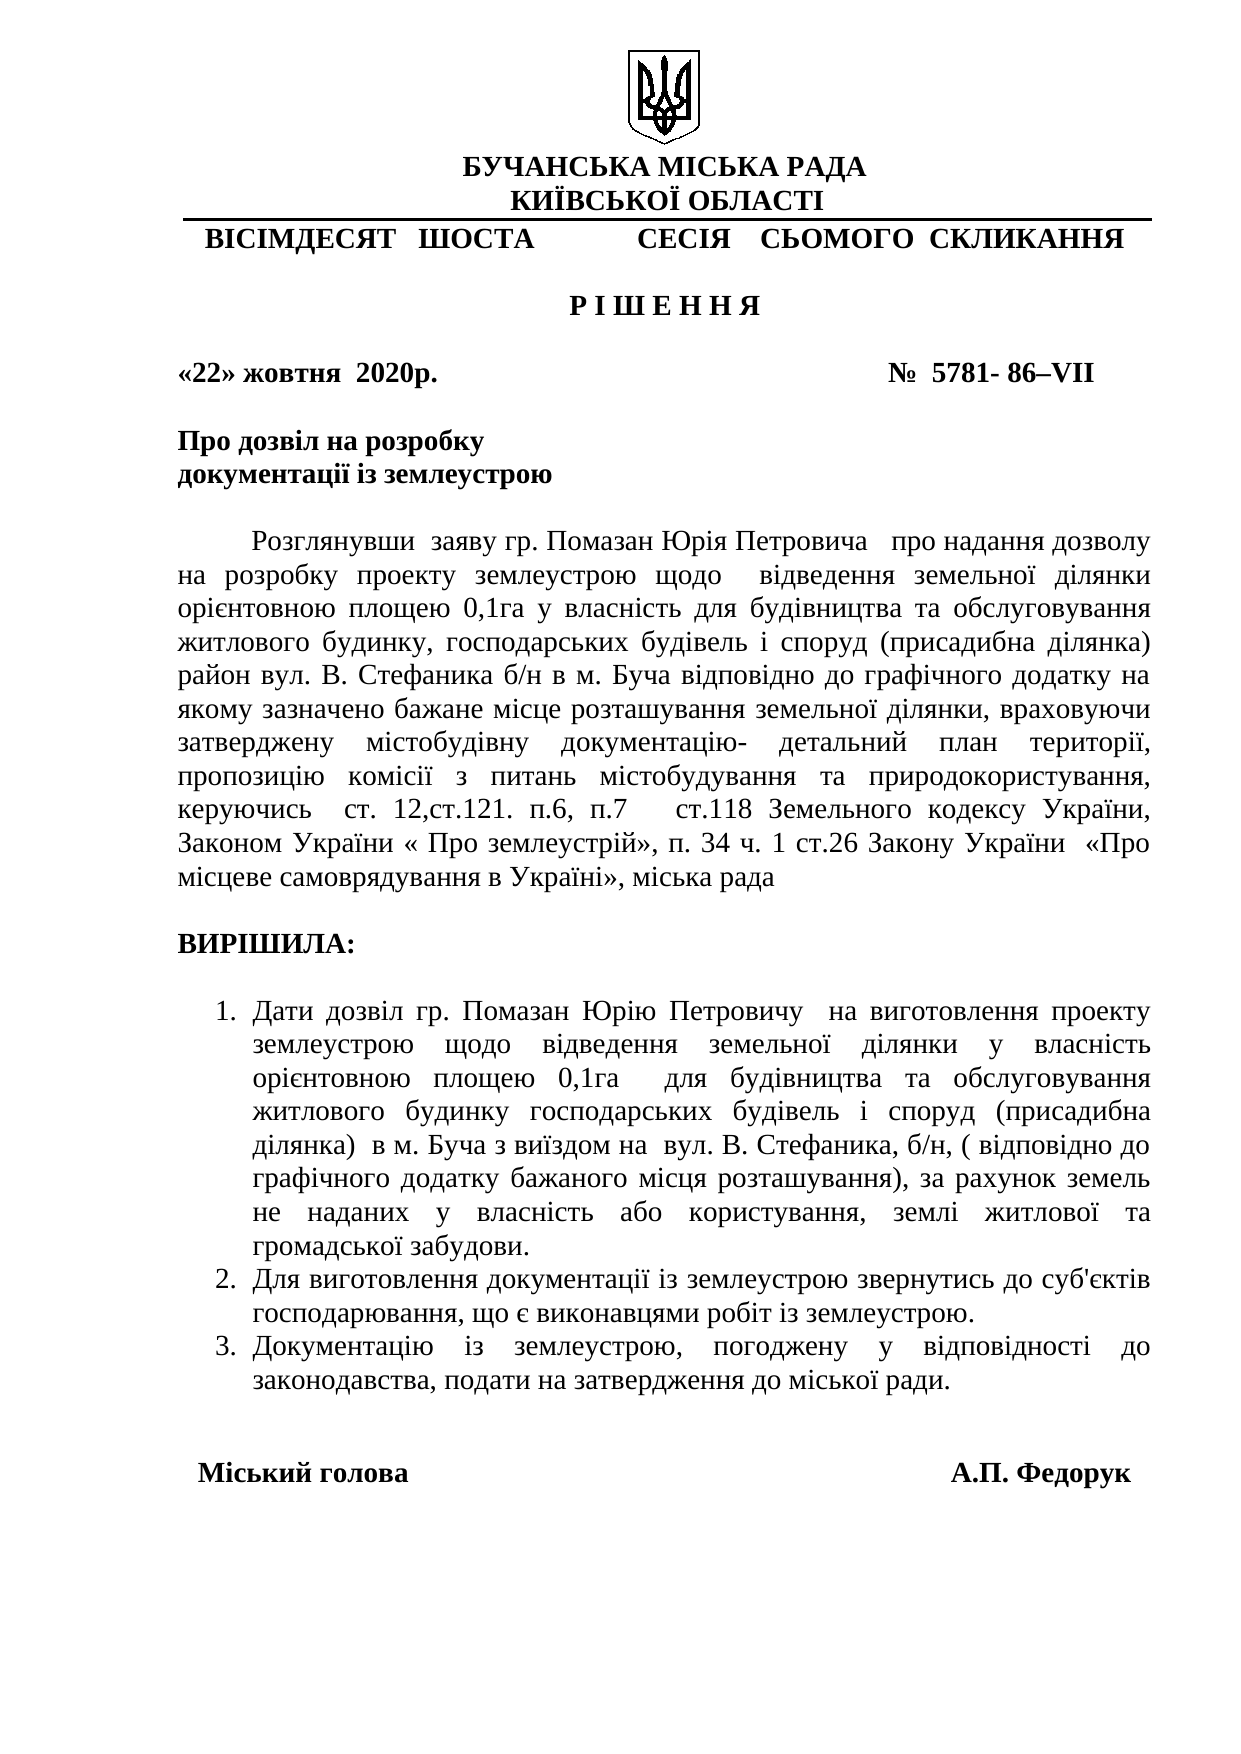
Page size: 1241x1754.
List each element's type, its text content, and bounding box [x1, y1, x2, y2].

list Документацію із землеустрою, погоджену у відповідності до законодавства, подати на затвердження до міської ради. [215, 1328, 1152, 1395]
text документації із землеустрою [177, 456, 1152, 490]
text Розглянувши заяву гр. Помазан Юрія Петровича про надання дозволу на розробку проекту землеустрою щодо відведення земельної ділянки орієнтовною площею 0,1га у власність для будівництва та обслуговування житлового будинку, господарських будівель і споруд (присадибна ділянка) район вул. В. Стефаника б/н в м. Буча відповідно до графічного додатку на якому зазначено бажане місце розташування земельної ділянки, враховуючи затверджену містобудівну документацію- детальний план території, пропозицію комісії з питань містобудування та природокористування, керуючись ст. 12,ст.121. п.6, п.7 ст.118 Земельного кодексу України, Законом України « Про землеустрій», п. 34 ч. 1 ст.26 Закону України «Про місцеве самоврядування в Україні», міська рада [177, 523, 1152, 892]
text ВИРІШИЛА: [177, 926, 1152, 959]
text ВІСІМДЕСЯТ ШОСТА СЕСІЯ СЬОМОГО СКЛИКАННЯ [177, 221, 1152, 255]
text Міський голова А.П. Федорук [177, 1455, 1152, 1488]
text БУЧАНСЬКА МІСЬКА РАДА [177, 149, 1152, 183]
list Для виготовлення документації із землеустрою звернутись до суб'єктів господарювання, що є виконавцями робіт із землеустрою. [215, 1261, 1152, 1328]
text «22» жовтня 2020р. № 5781- 86–VІІ [177, 356, 1152, 389]
text Р І Ш Е Н Н Я [177, 288, 1152, 322]
text КИЇВСЬКОЇ ОБЛАСТІ [183, 183, 1152, 218]
list Дати дозвіл гр. Помазан Юрію Петровичу на виготовлення проекту землеустрою щодо відведення земельної ділянки у власність орієнтовною площею 0,1га для будівництва та обслуговування житлового будинку господарських будівель і споруд (присадибна ділянка) в м. Буча з виїздом на вул. В. Стефаника, б/н, ( відповідно до графічного додатку бажаного місця розташування), за рахунок земель не наданих у власність або користування, землі житлової та громадської забудови. [215, 993, 1152, 1261]
text Про дозвіл на розробку [177, 423, 1152, 456]
